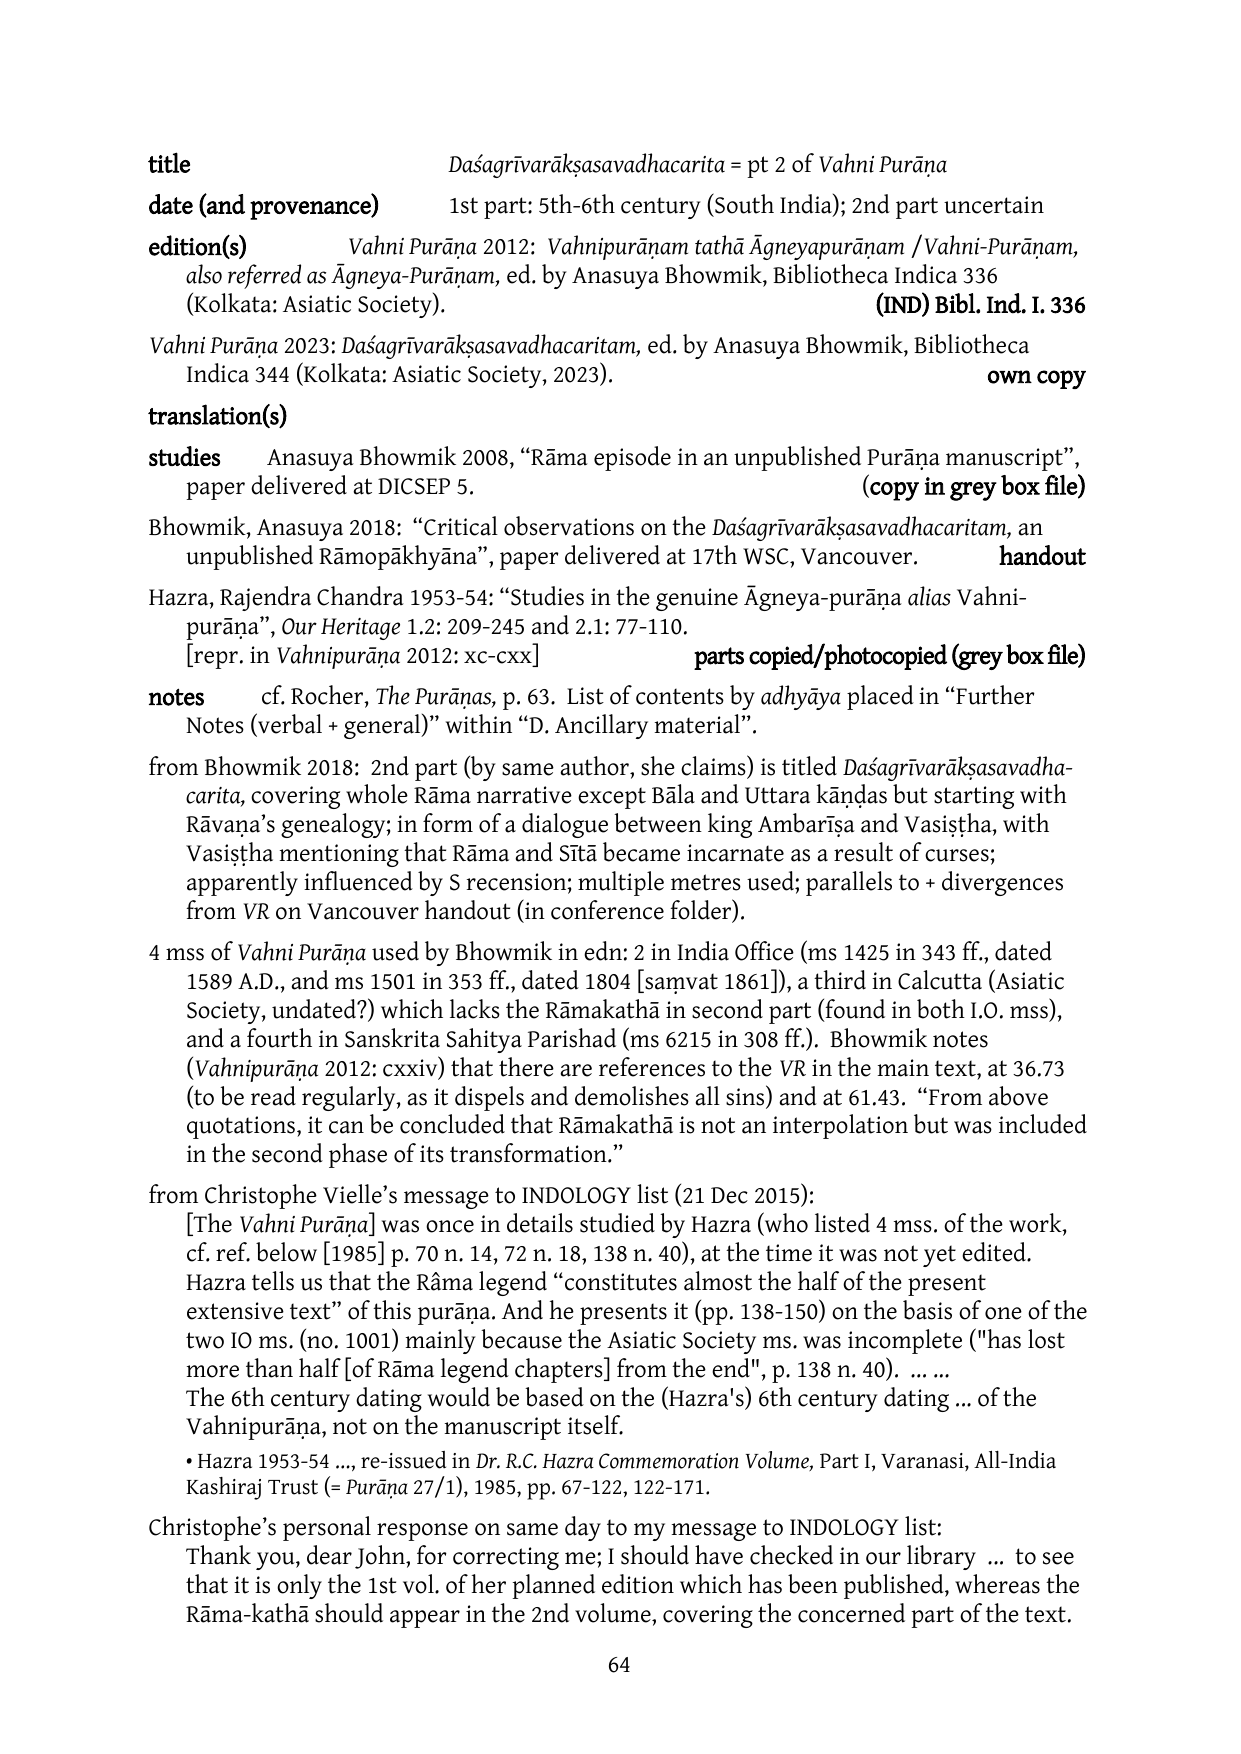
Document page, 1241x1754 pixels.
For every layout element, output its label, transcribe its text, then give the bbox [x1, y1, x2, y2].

text date (and provenance) 1st part: 5th-6th century (South India); 2nd part uncertain [148, 191, 1089, 220]
text Bhowmik, Anasuya 2018: “Critical observations on the Daśagrīvarākṣasavadhacaritam, an unpublished Rāmopākhyāna”, paper delivered at 17th WSC, Vancouver. handout [148, 513, 1089, 571]
text from Bhowmik 2018: 2nd part (by same author, she claims) is titled Daśagrīvarākṣasavadha-carita, covering whole Rāma narrative except Bāla and Uttara kāṇḍas but starting with Rāvaṇa’s genealogy; in form of a dialogue between king Ambarīṣa and Vasiṣṭha, with Vasiṣṭha mentioning that Rāma and Sītā became incarnate as a result of curses; apparently influenced by S recension; multiple metres used; parallels to + divergences from VR on Vancouver handout (in conference folder). [148, 753, 1089, 926]
text notes cf. Rocher, The Purāṇas, p. 63. List of contents by adhyāya placed in “Further Notes (verbal + general)” within “D. Ancillary material”. [148, 683, 1089, 741]
text Christophe’s personal response on same day to my message to INDOLOGY list: Thank you, dear John, for correcting me; I should have checked in our library ... to see that it is only the 1st vol. of her planned edition which has been published, whereas the Rāma-kathā should appear in the 2nd volume, covering the concerned part of the text. [148, 1513, 1089, 1629]
text translation(s) [148, 402, 1089, 431]
text edition(s) Vahni Purāṇa 2012: Vahnipurāṇam tathā Āgneyapurāṇam /Vahni-Purāṇam, also referred as Āgneya-Purāṇam, ed. by Anasuya Bhowmik, Bibliotheca Indica 336 (Kolkata: Asiatic Society). (IND) Bibl. Ind. I. 336 [148, 233, 1089, 319]
text [The Vahni Purāṇa] was once in details studied by Hazra (who listed 4 mss. of the work, cf. ref. below [1985] p. 70 n. 14, 72 n. 18, 138 n. 40), at the time it was not yet edited. [148, 1211, 1089, 1268]
text Hazra tells us that the Râma legend “constitutes almost the half of the present extensive text” of this purāṇa. And he presents it (pp. 138-150) on the basis of one of the two IO ms. (no. 1001) mainly because the Asiatic Society ms. was incomplete ("has lost more than half [of Rāma legend chapters] from the end", p. 138 n. 40). ... ... [148, 1268, 1089, 1384]
text studies Anasuya Bhowmik 2008, “Rāma episode in an unpublished Purāṇa manuscript”, paper delivered at DICSEP 5. (copy in grey box file) [148, 443, 1089, 501]
text Vahni Purāṇa 2023: Daśagrīvarākṣasavadhacaritam, ed. by Anasuya Bhowmik, Bibliotheca Indica 344 (Kolkata: Asiatic Society, 2023). own copy [148, 332, 1089, 389]
text • Hazra 1953-54 ..., re-issued in Dr. R.C. Hazra Commemoration Volume, Part I, Varanasi, All-India Kashiraj Trust (= Purāṇa 27/1), 1985, pp. 67-122, 122-171. [148, 1448, 1089, 1501]
text from Christophe Vielle’s message to INDOLOGY list (21 Dec 2015): [148, 1182, 1089, 1211]
text The 6th century dating would be based on the (Hazra's) 6th century dating ... of the Vahnipurāṇa, not on the manuscript itself. [148, 1384, 1089, 1442]
text title Daśagrīvarākṣasavadhacarita = pt 2 of Vahni Purāṇa [148, 150, 1089, 179]
text 4 mss of Vahni Purāṇa used by Bhowmik in edn: 2 in India Office (ms 1425 in 343 ff., dated 1589 A.D., and ms 1501 in 353 ff., dated 1804 [saṃvat 1861]), a third in Calcutta (Asiatic Society, undated?) which lacks the Rāmakathā in second part (found in both I.O. mss), and a fourth in Sanskrita Sahitya Parishad (ms 6215 in 308 ff.). Bhowmik notes (Vahnipurāṇa 2012: cxxiv) that there are references to the VR in the main text, at 36.73 (to be read regularly, as it dispels and demolishes all sins) and at 61.43. “From above quotations, it can be concluded that Rāmakathā is not an interpolation but was included in the second phase of its transformation.” [148, 939, 1089, 1169]
text Hazra, Rajendra Chandra 1953-54: “Studies in the genuine Āgneya-purāṇa alias Vahni-purāṇa”, Our Heritage 1.2: 209-245 and 2.1: 77-110. [repr. in Vahnipurāṇa 2012: xc-cxx] parts copied/photocopied (grey box file) [148, 584, 1089, 670]
